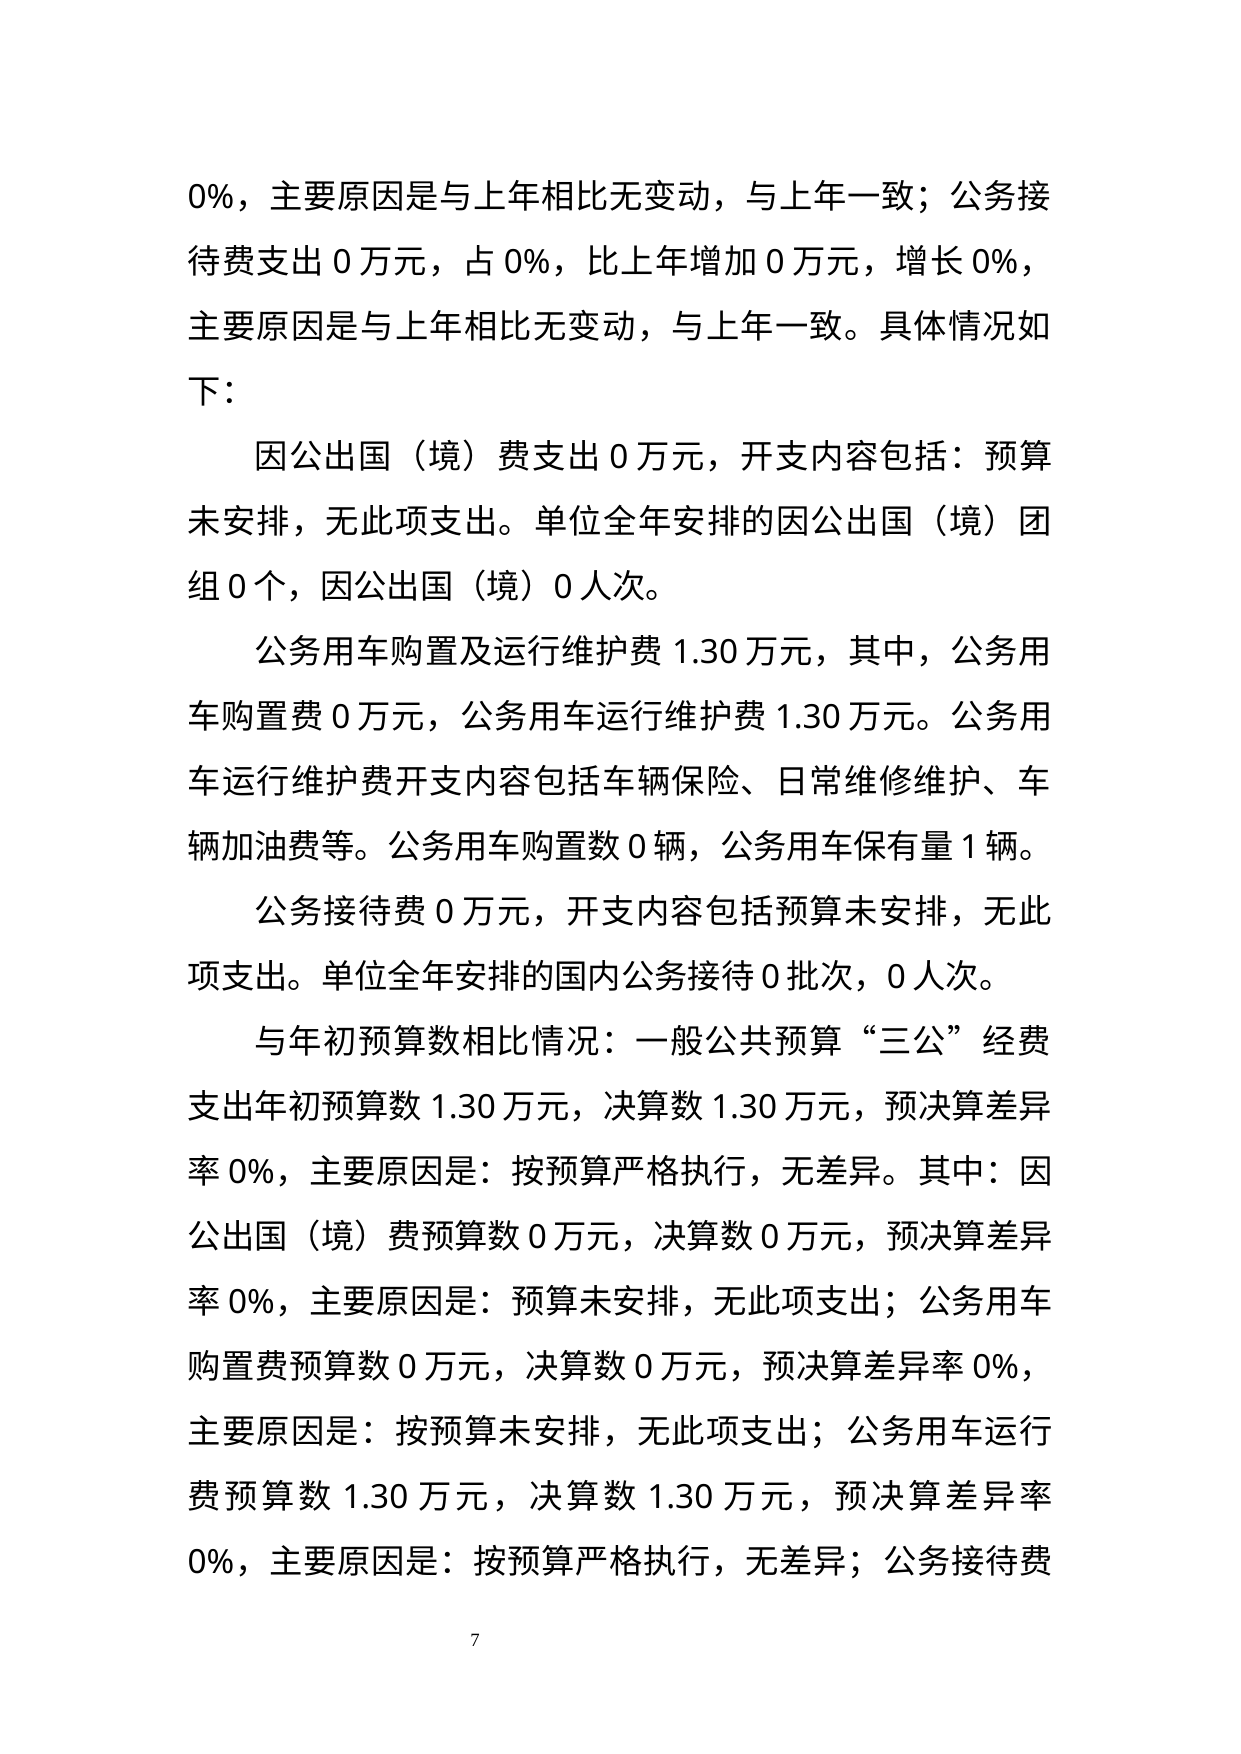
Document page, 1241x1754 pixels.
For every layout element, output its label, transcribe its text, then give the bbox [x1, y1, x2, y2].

text 公务接待费0万元，开支内容包括预算未安排，无此项支出。单位全年安排的国内公务接待0批次，0人次。 [187, 877, 1053, 1007]
text 因公出国（境）费支出0万元，开支内容包括：预算未安排，无此项支出。单位全年安排的因公出国（境）团组0个，因公出国（境）0人次。 [187, 422, 1053, 617]
text 公务用车购置及运行维护费1.30万元，其中，公务用车购置费0万元，公务用车运行维护费1.30万元。公务用车运行维护费开支内容包括车辆保险、日常维修维护、车辆加油费等。公务用车购置数0辆，公务用车保有量1辆。 [187, 617, 1053, 877]
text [187, 1007, 1053, 1592]
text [187, 162, 1053, 422]
